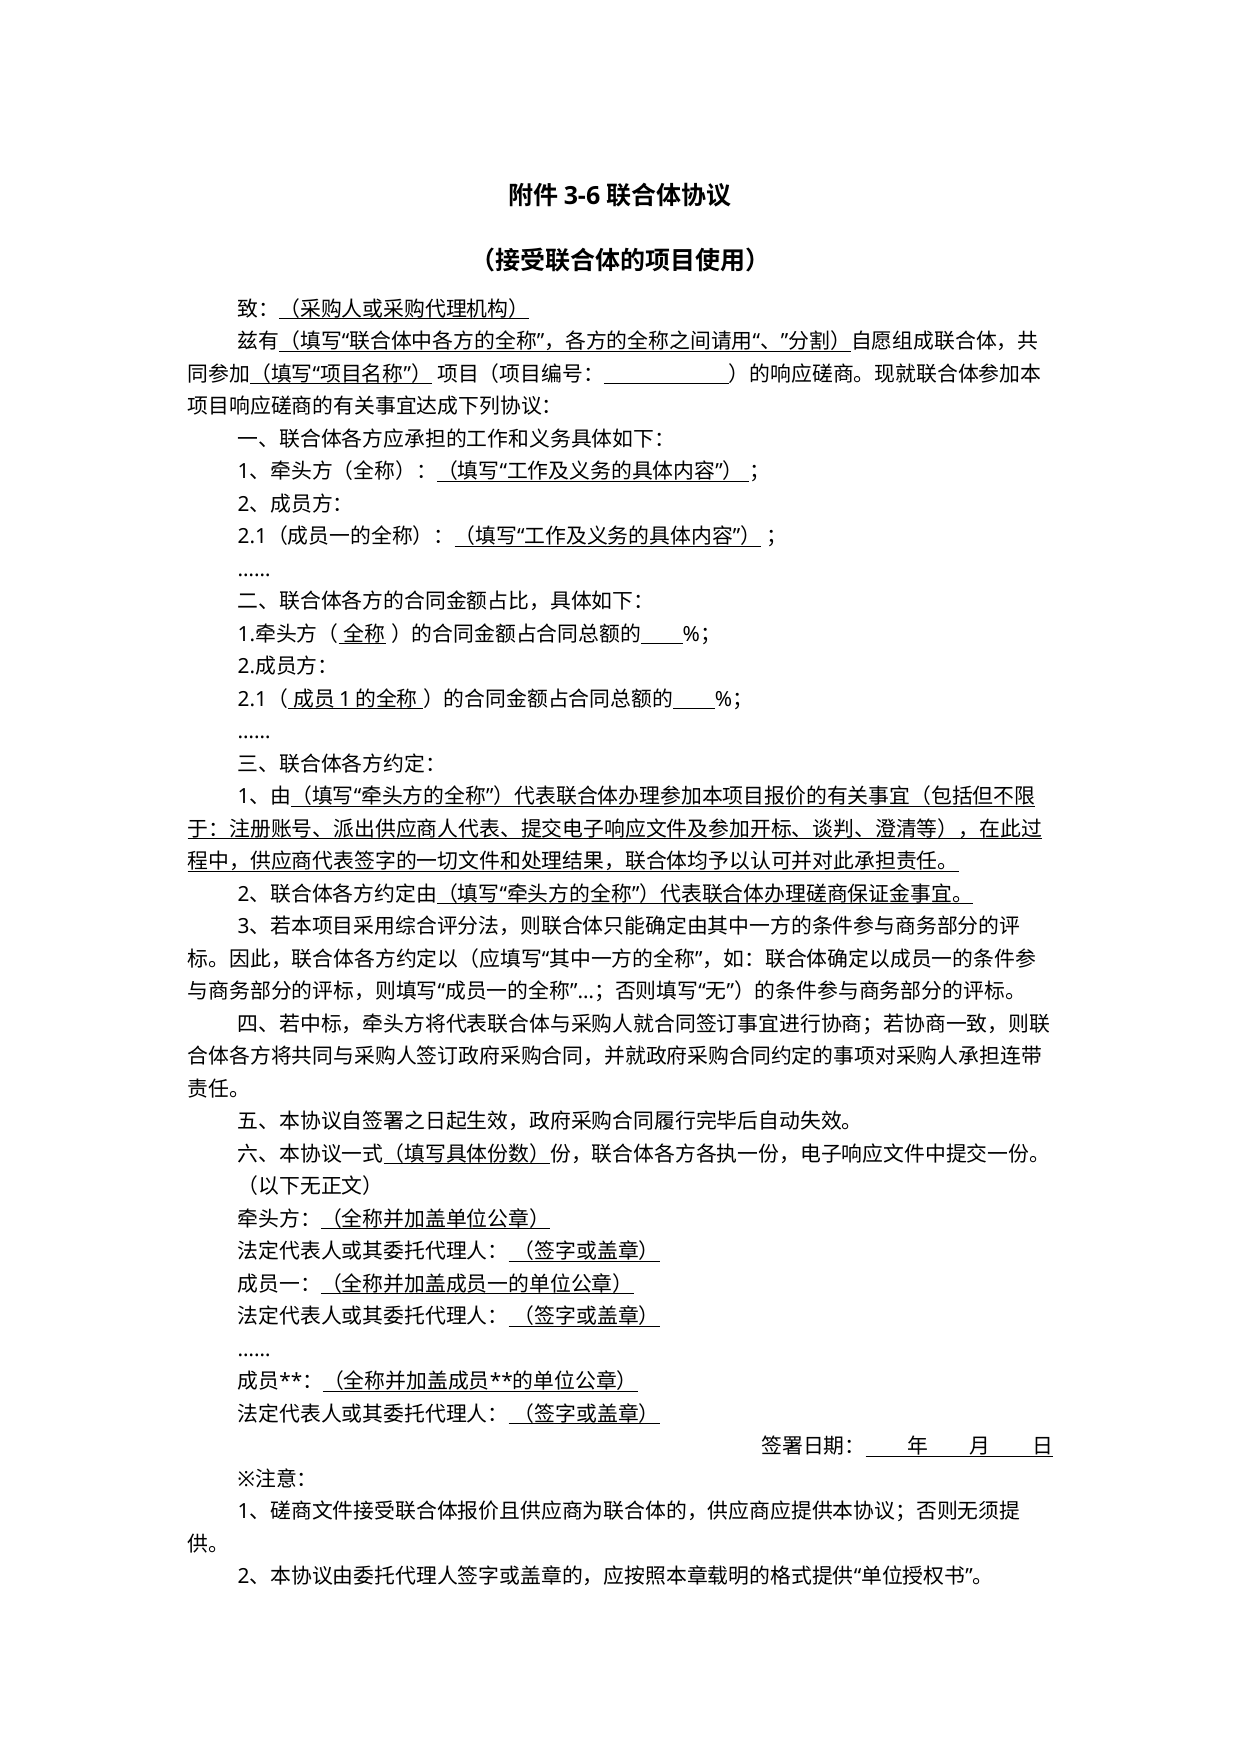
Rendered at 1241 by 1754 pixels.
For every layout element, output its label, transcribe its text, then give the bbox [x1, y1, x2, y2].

text 致：（采购人或采购代理机构） [187, 292, 1053, 324]
text 2.1（ 成员1的全称 ）的合同金额占合同总额的 %； [187, 682, 1053, 714]
text 1、由（填写“牵头方的全称”）代表联合体办理参加本项目报价的有关事宜（包括但不限于：注册账号、派出供应商人代表、提交电子响应文件及参加开标、谈判、澄清等），在此过程中，供应商代表签字的一切文件和处理结果，联合体均予以认可并对此承担责任。 [187, 779, 1053, 877]
text 二、联合体各方的合同金额占比，具体如下： [187, 584, 1053, 617]
text …… [187, 714, 1053, 747]
text 六、本协议一式（填写具体份数）份，联合体各方各执一份，电子响应文件中提交一份。 [187, 1137, 1053, 1169]
text 2、本协议由委托代理人签字或盖章的，应按照本章载明的格式提供“单位授权书”。 [187, 1559, 1053, 1592]
text 法定代表人或其委托代理人： （签字或盖章） [187, 1397, 1053, 1429]
text 法定代表人或其委托代理人： （签字或盖章） [187, 1234, 1053, 1267]
text 牵头方：（全称并加盖单位公章） [187, 1202, 1053, 1234]
text 三、联合体各方约定： [187, 747, 1053, 779]
text …… [187, 552, 1053, 584]
text 1.牵头方（ 全称 ）的合同金额占合同总额的 %； [187, 617, 1053, 649]
text （接受联合体的项目使用） [187, 227, 1053, 292]
text 2.成员方： [187, 649, 1053, 682]
text 五、本协议自签署之日起生效，政府采购合同履行完毕后自动失效。 [187, 1104, 1053, 1137]
text 3、若本项目采用综合评分法，则联合体只能确定由其中一方的条件参与商务部分的评标。因此，联合体各方约定以（应填写“其中一方的全称”，如：联合体确定以成员一的条件参与商务部分的评标，则填写“成员一的全称”…；否则填写“无”）的条件参与商务部分的评标。 [187, 909, 1053, 1007]
text 1、磋商文件接受联合体报价且供应商为联合体的，供应商应提供本协议；否则无须提供。 [187, 1494, 1053, 1559]
text …… [187, 1332, 1053, 1364]
text 附件3-6 联合体协议 [187, 162, 1053, 227]
text 成员一：（全称并加盖成员一的单位公章） [187, 1267, 1053, 1299]
text 1、牵头方（全称）：（填写“工作及义务的具体内容”） ； [187, 454, 1053, 487]
text ※注意： [187, 1462, 1053, 1494]
text 四、若中标，牵头方将代表联合体与采购人就合同签订事宜进行协商；若协商一致，则联合体各方将共同与采购人签订政府采购合同，并就政府采购合同约定的事项对采购人承担连带责任。 [187, 1007, 1053, 1104]
text 法定代表人或其委托代理人： （签字或盖章） [187, 1299, 1053, 1332]
text 2、联合体各方约定由（填写“牵头方的全称”）代表联合体办理磋商保证金事宜。 [187, 877, 1053, 909]
text （以下无正文） [187, 1169, 1053, 1202]
text 2、成员方： [187, 487, 1053, 519]
text 一、联合体各方应承担的工作和义务具体如下： [187, 422, 1053, 454]
text 签署日期： 年 月 日 [187, 1429, 1053, 1462]
text 2.1（成员一的全称）：（填写“工作及义务的具体内容”） ； [187, 519, 1053, 552]
text 成员**：（全称并加盖成员**的单位公章） [187, 1364, 1053, 1397]
text 兹有（填写“联合体中各方的全称”，各方的全称之间请用“、”分割）自愿组成联合体，共同参加（填写“项目名称”） 项目（项目编号： ）的响应磋商。现就联合体参加本项目响应磋商的有关事宜达成下列协议： [187, 324, 1053, 422]
